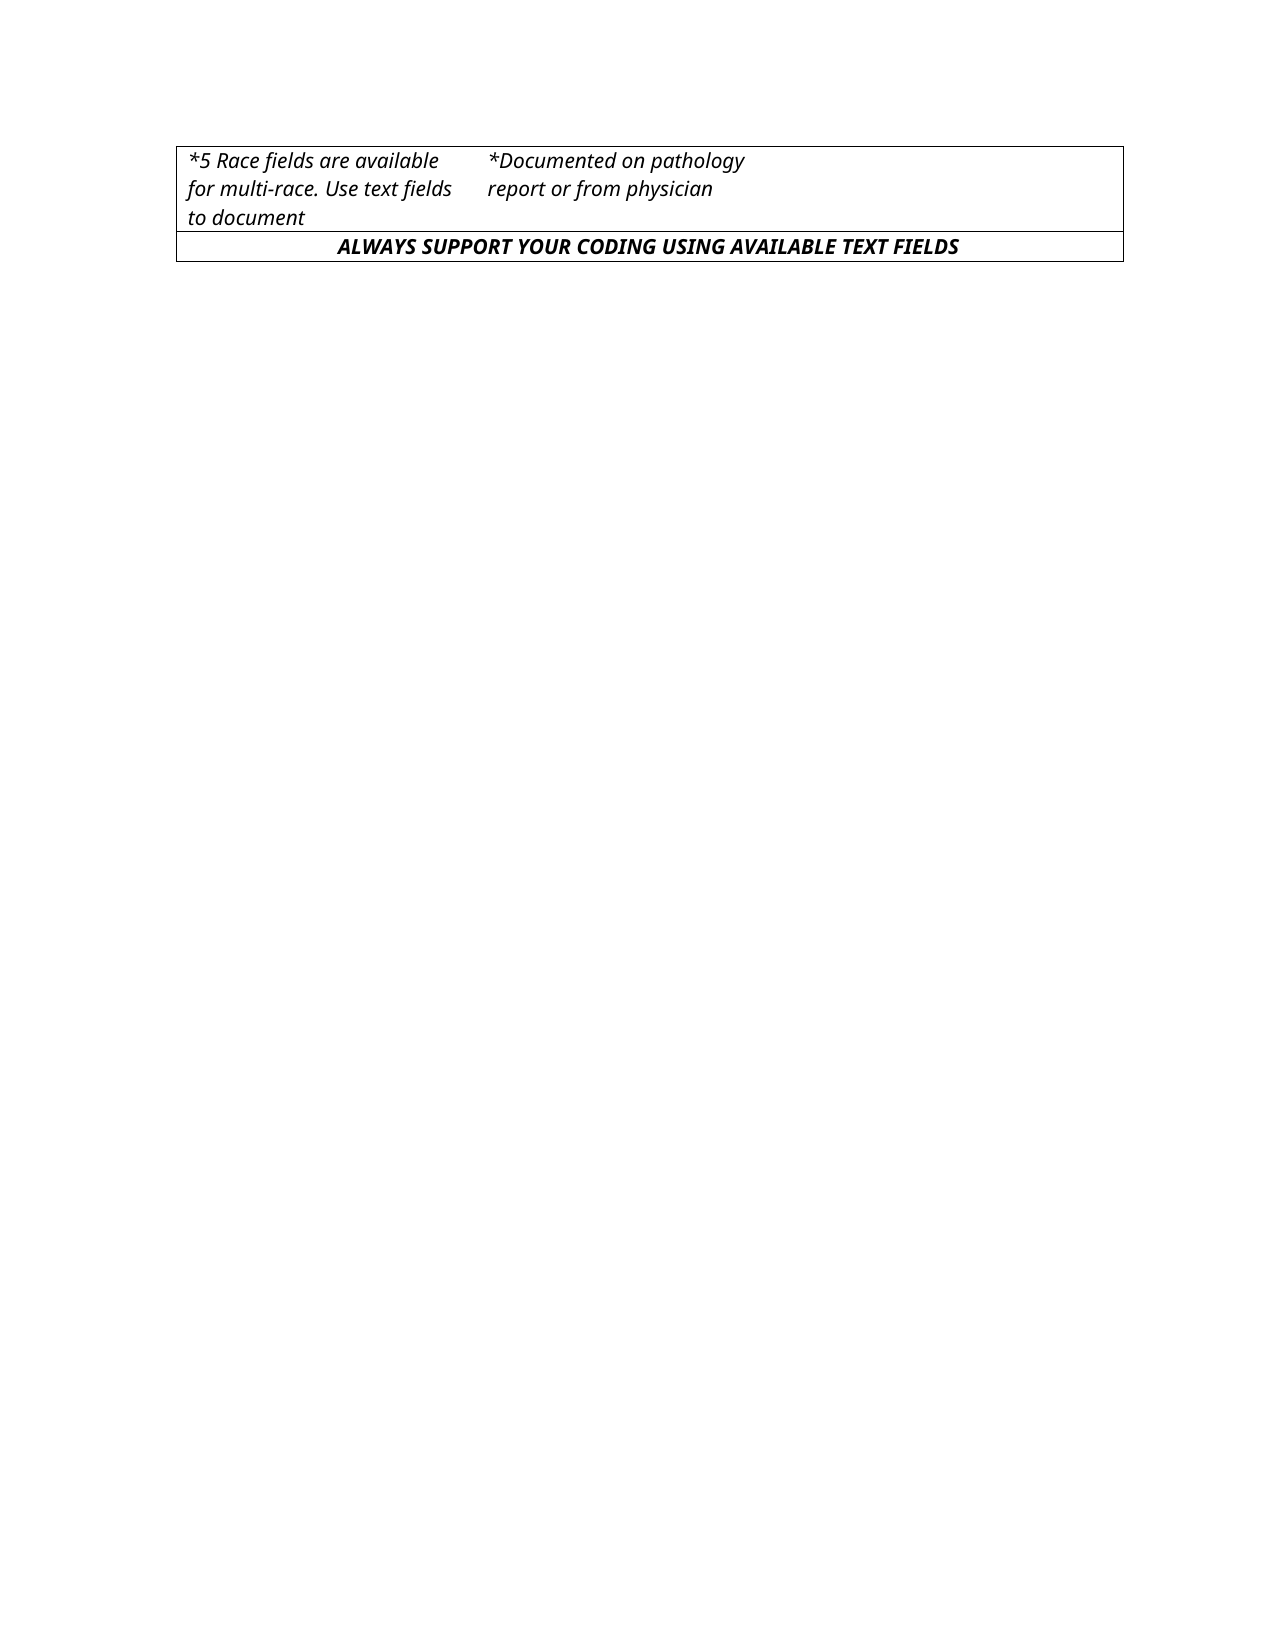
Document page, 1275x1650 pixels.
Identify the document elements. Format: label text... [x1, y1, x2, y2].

table_cell *5 Race fields are available for multi-race. Use text fields to document [177, 147, 476, 231]
table_cell [814, 147, 1123, 231]
table_cell ALWAYS SUPPORT YOUR CODING USING AVAILABLE TEXT FIELDS [177, 232, 1123, 261]
table_cell *Documented on pathology report or from physician [476, 147, 814, 231]
